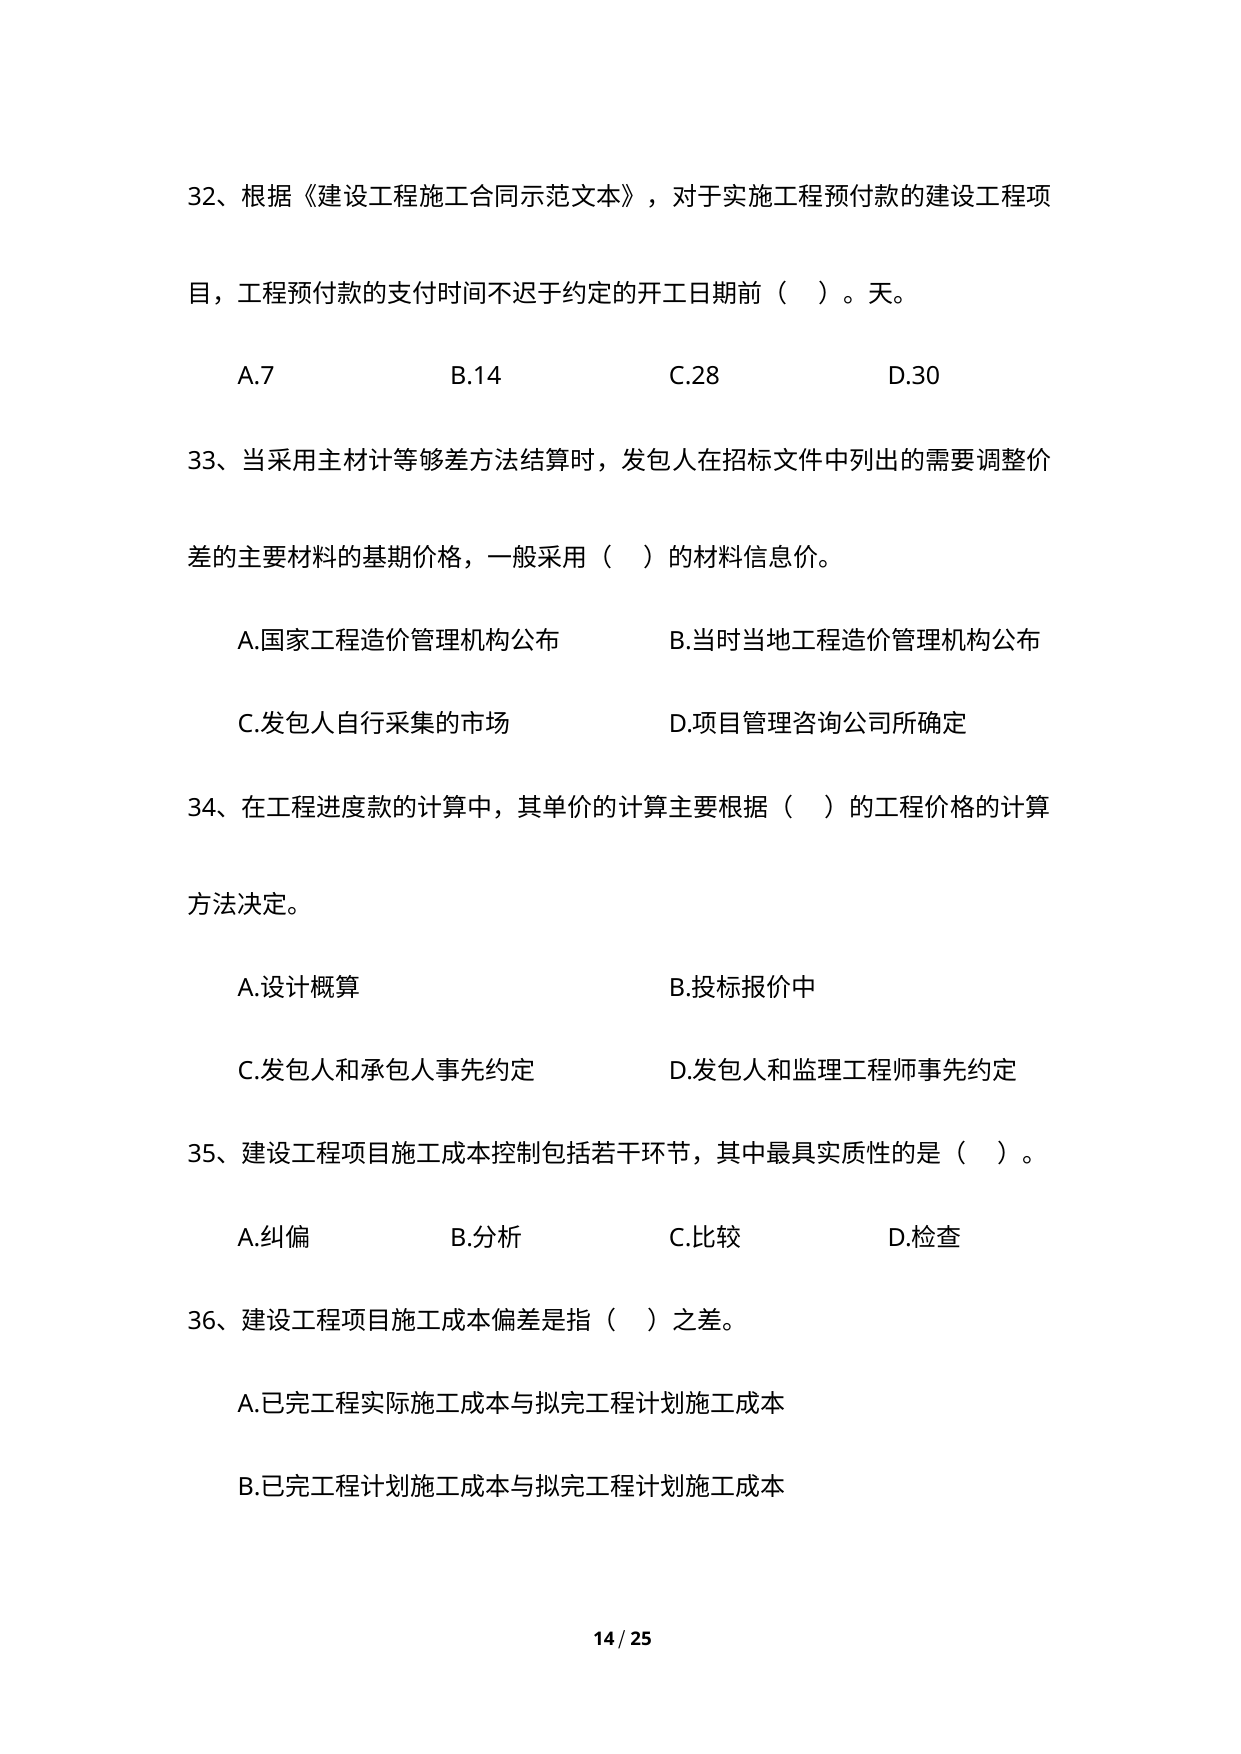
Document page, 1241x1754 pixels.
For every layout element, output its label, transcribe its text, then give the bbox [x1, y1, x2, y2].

text 34、在工程进度款的计算中，其单价的计算主要根据（ ）的工程价格的计算方法决定。 [187, 773, 1053, 935]
text 36、建设工程项目施工成本偏差是指（ ）之差。 [187, 1286, 1053, 1351]
text A.设计概算 B.投标报价中 [187, 953, 1053, 1018]
text 32、根据《建设工程施工合同示范文本》，对于实施工程预付款的建设工程项目，工程预付款的支付时间不迟于约定的开工日期前（ ）。天。 [187, 162, 1053, 324]
text C.发包人自行采集的市场 D.项目管理咨询公司所确定 [187, 689, 1053, 754]
text A.已完工程实际施工成本与拟完工程计划施工成本 [187, 1369, 1053, 1434]
text 35、建设工程项目施工成本控制包括若干环节，其中最具实质性的是（ ）。 [187, 1119, 1053, 1184]
text A.7 B.14 C.28 D.30 [187, 343, 1053, 408]
text A.纠偏 B.分析 C.比较 D.检查 [187, 1203, 1053, 1268]
text B.已完工程计划施工成本与拟完工程计划施工成本 [187, 1452, 1053, 1517]
text C.发包人和承包人事先约定 D.发包人和监理工程师事先约定 [187, 1036, 1053, 1101]
text 33、当采用主材计等够差方法结算时，发包人在招标文件中列出的需要调整价差的主要材料的基期价格，一般采用（ ）的材料信息价。 [187, 426, 1053, 588]
text A.国家工程造价管理机构公布 B.当时当地工程造价管理机构公布 [187, 606, 1053, 671]
